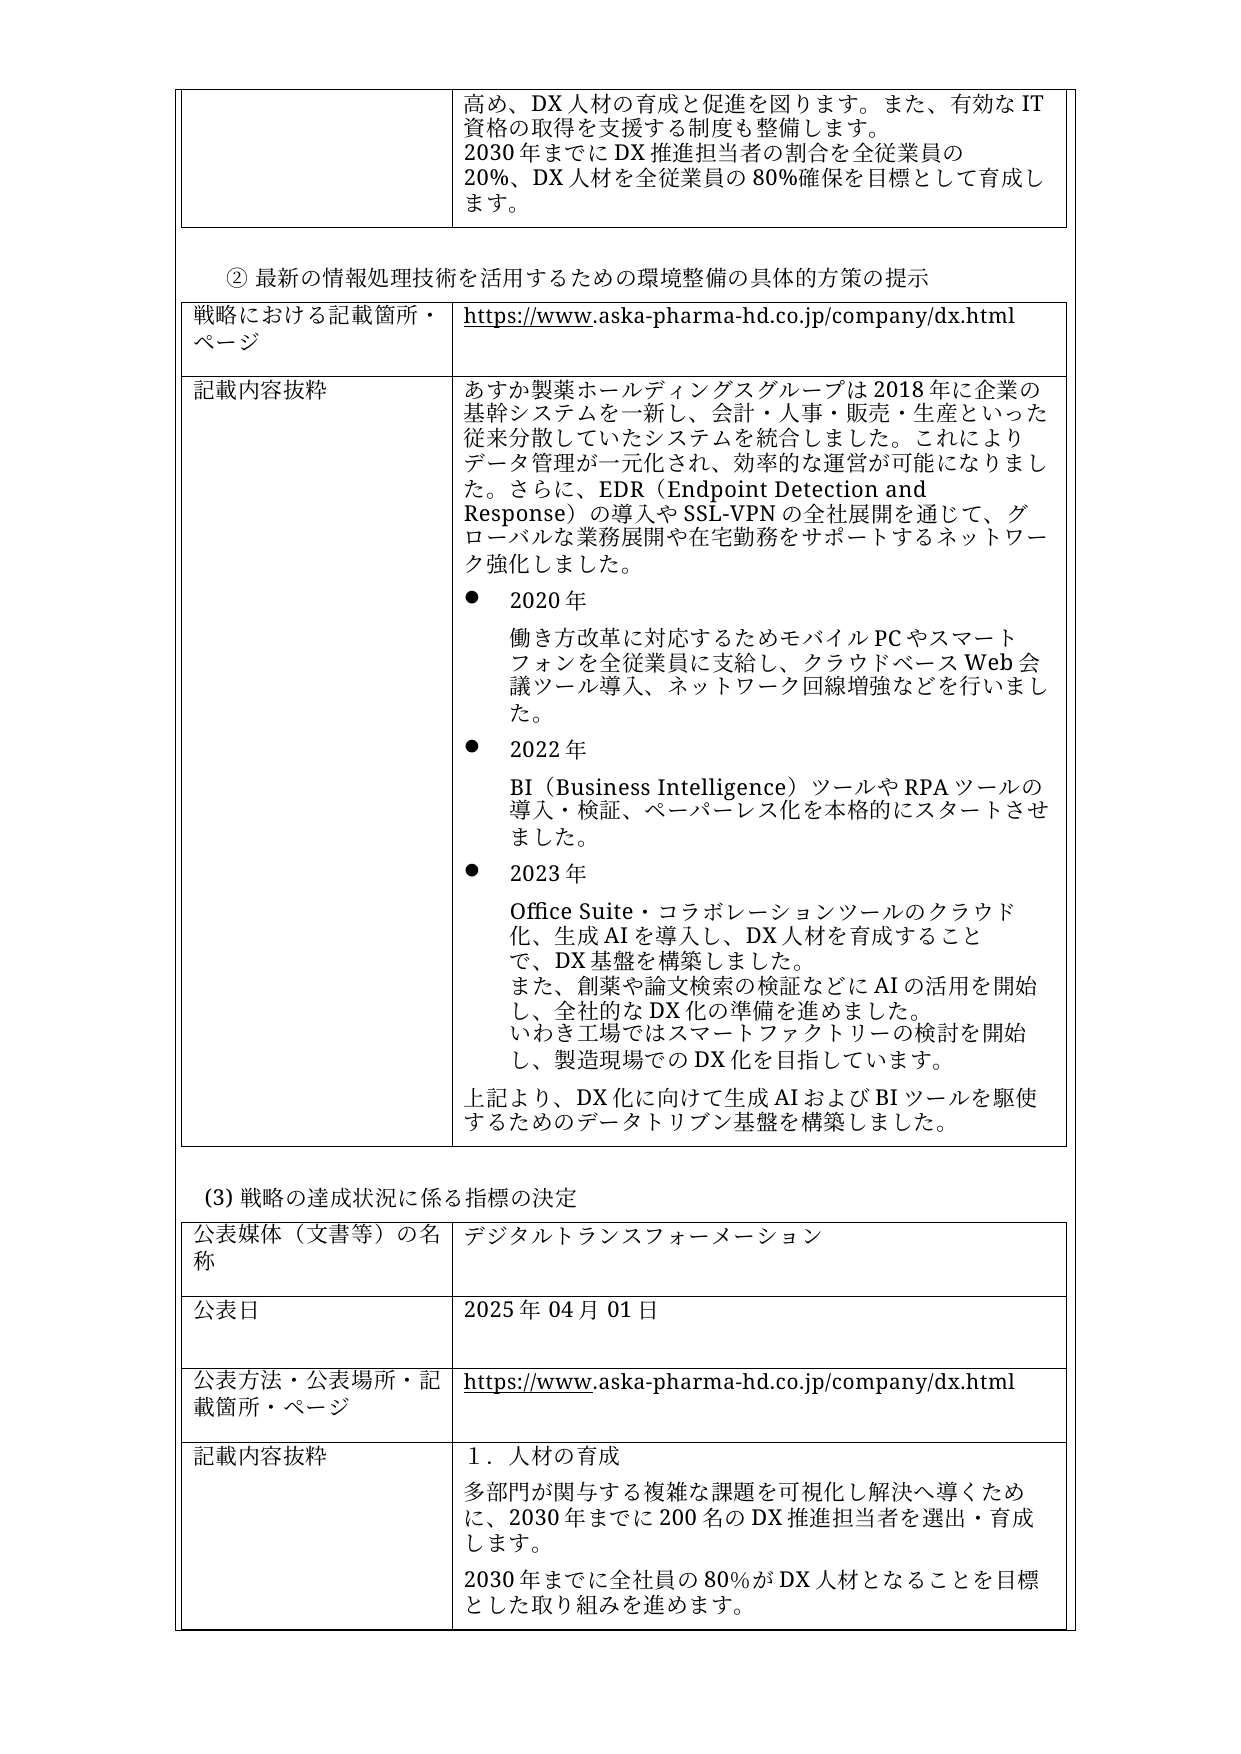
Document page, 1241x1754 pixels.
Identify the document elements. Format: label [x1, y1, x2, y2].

table_cell [176, 90, 1075, 1630]
